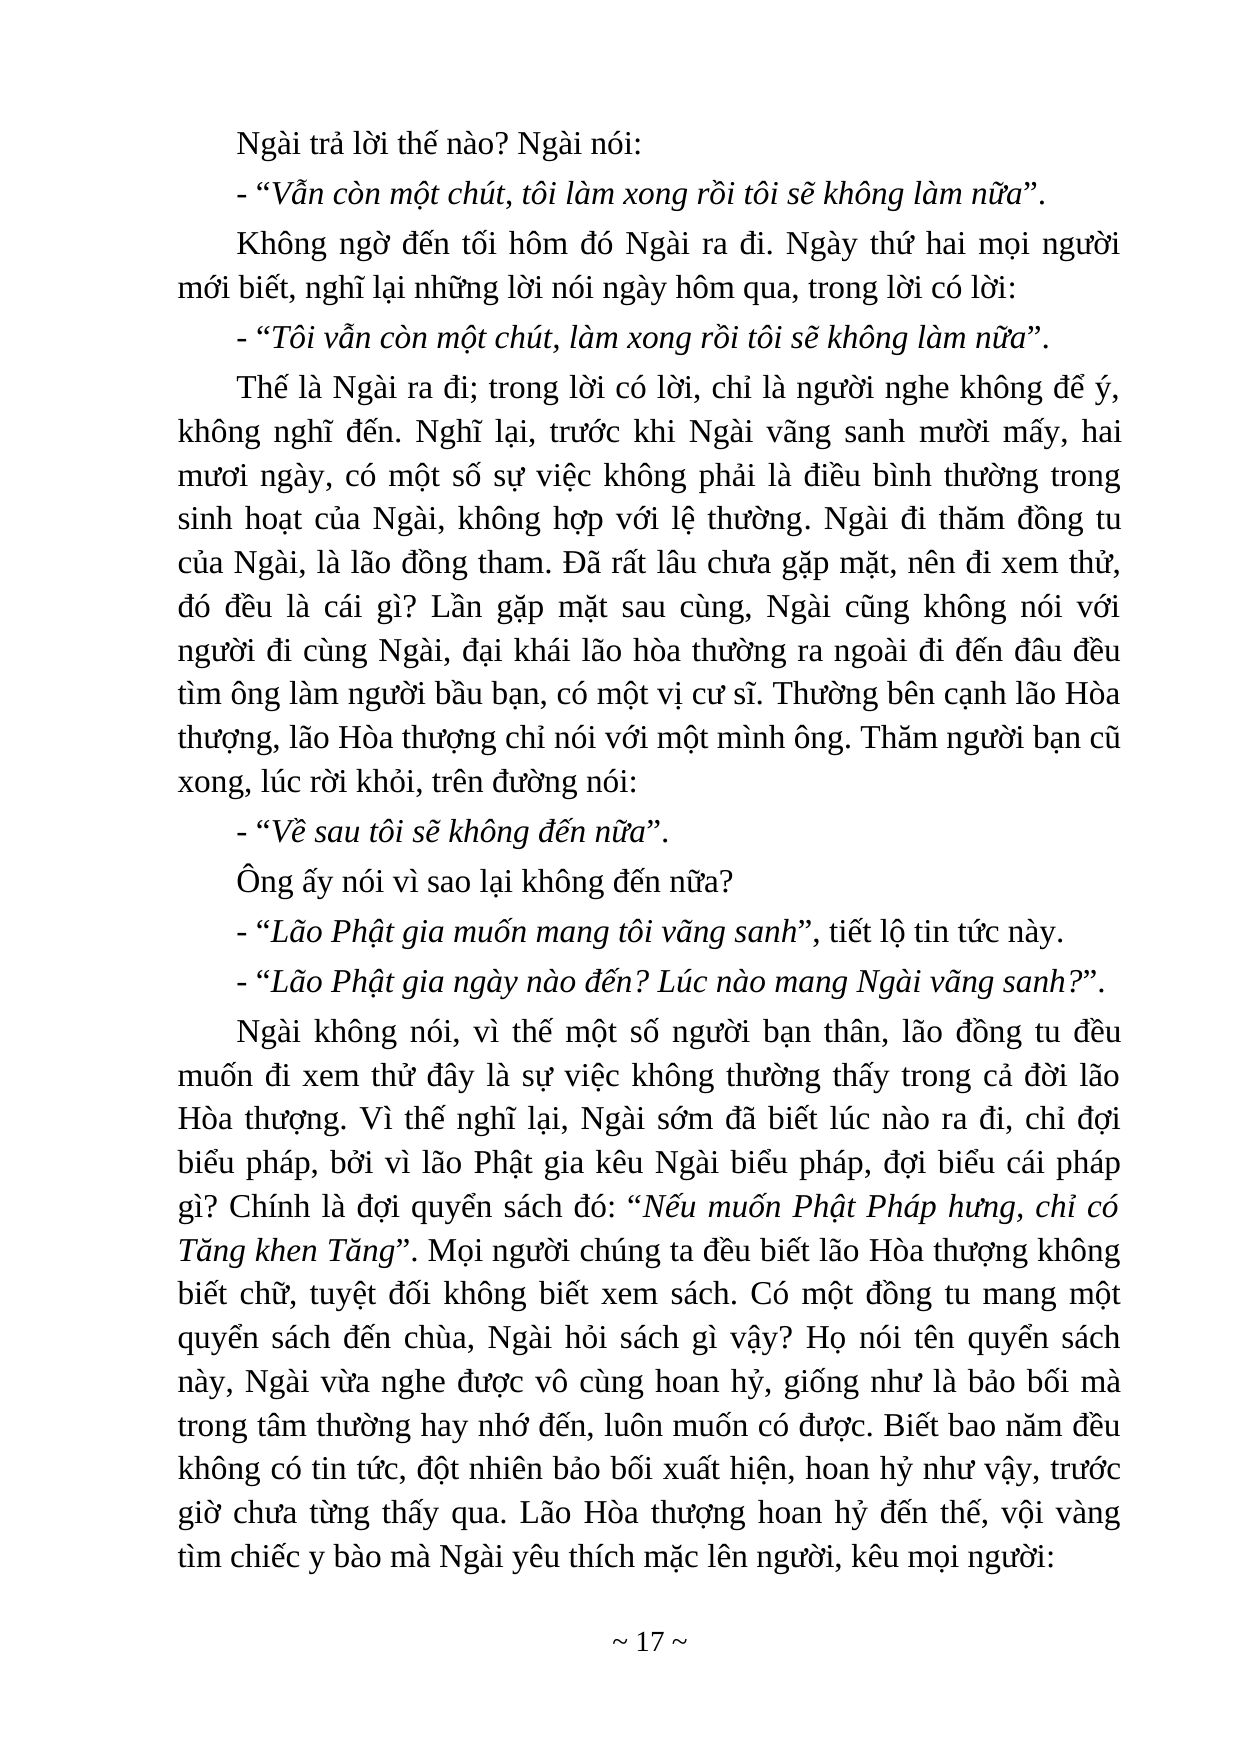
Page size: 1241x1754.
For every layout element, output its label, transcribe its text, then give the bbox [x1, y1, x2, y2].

text - “Về sau tôi sẽ không đến nữa”. [177, 806, 1122, 849]
text Ngài không nói, vì thế một số người bạn thân, lão đồng tu đều muốn đi xem thử đây là sự việc không thường thấy trong cả đời lão Hòa thượng. Vì thế nghĩ lại, Ngài sớm đã biết lúc nào ra đi, chỉ đợi biểu pháp, bởi vì lão Phật gia kêu Ngài biểu pháp, đợi biểu cái pháp gì? Chính là đợi quyển sách đó: “Nếu muốn Phật Pháp hưng, chỉ có Tăng khen Tăng”. Mọi người chúng ta đều biết lão Hòa thượng không biết chữ, tuyệt đối không biết xem sách. Có một đồng tu mang một quyển sách đến chùa, Ngài hỏi sách gì vậy? Họ nói tên quyển sách này, Ngài vừa nghe được vô cùng hoan hỷ, giống như là bảo bối mà trong tâm thường hay nhớ đến, luôn muốn có được. Biết bao năm đều không có tin tức, đột nhiên bảo bối xuất hiện, hoan hỷ như vậy, trước giờ chưa từng thấy qua. Lão Hòa thượng hoan hỷ đến thế, vội vàng tìm chiếc y bào mà Ngài yêu thích mặc lên người, kêu mọi người: [177, 1006, 1122, 1574]
text - “Lão Phật gia ngày nào đến? Lúc nào mang Ngài vãng sanh?”. [177, 956, 1122, 999]
text - “Vẫn còn một chút, tôi làm xong rồi tôi sẽ không làm nữa”. [177, 168, 1122, 212]
text - “Lão Phật gia muốn mang tôi vãng sanh”, tiết lộ tin tức này. [177, 906, 1122, 949]
text - “Tôi vẫn còn một chút, làm xong rồi tôi sẽ không làm nữa”. [177, 312, 1122, 356]
text Ngài trả lời thế nào? Ngài nói: [177, 118, 1122, 162]
text Không ngờ đến tối hôm đó Ngài ra đi. Ngày thứ hai mọi người mới biết, nghĩ lại những lời nói ngày hôm qua, trong lời có lời: [177, 218, 1122, 306]
text Ông ấy nói vì sao lại không đến nữa? [177, 856, 1122, 899]
text Thế là Ngài ra đi; trong lời có lời, chỉ là người nghe không để ý, không nghĩ đến. Nghĩ lại, trước khi Ngài vãng sanh mười mấy, hai mươi ngày, có một số sự việc không phải là điều bình thường trong sinh hoạt của Ngài, không hợp với lệ thường. Ngài đi thăm đồng tu của Ngài, là lão đồng tham. Đã rất lâu chưa gặp mặt, nên đi xem thử, đó đều là cái gì? Lần gặp mặt sau cùng, Ngài cũng không nói với người đi cùng Ngài, đại khái lão hòa thường ra ngoài đi đến đâu đều tìm ông làm người bầu bạn, có một vị cư sĩ. Thường bên cạnh lão Hòa thượng, lão Hòa thượng chỉ nói với một mình ông. Thăm người bạn cũ xong, lúc rời khỏi, trên đường nói: [177, 362, 1122, 799]
